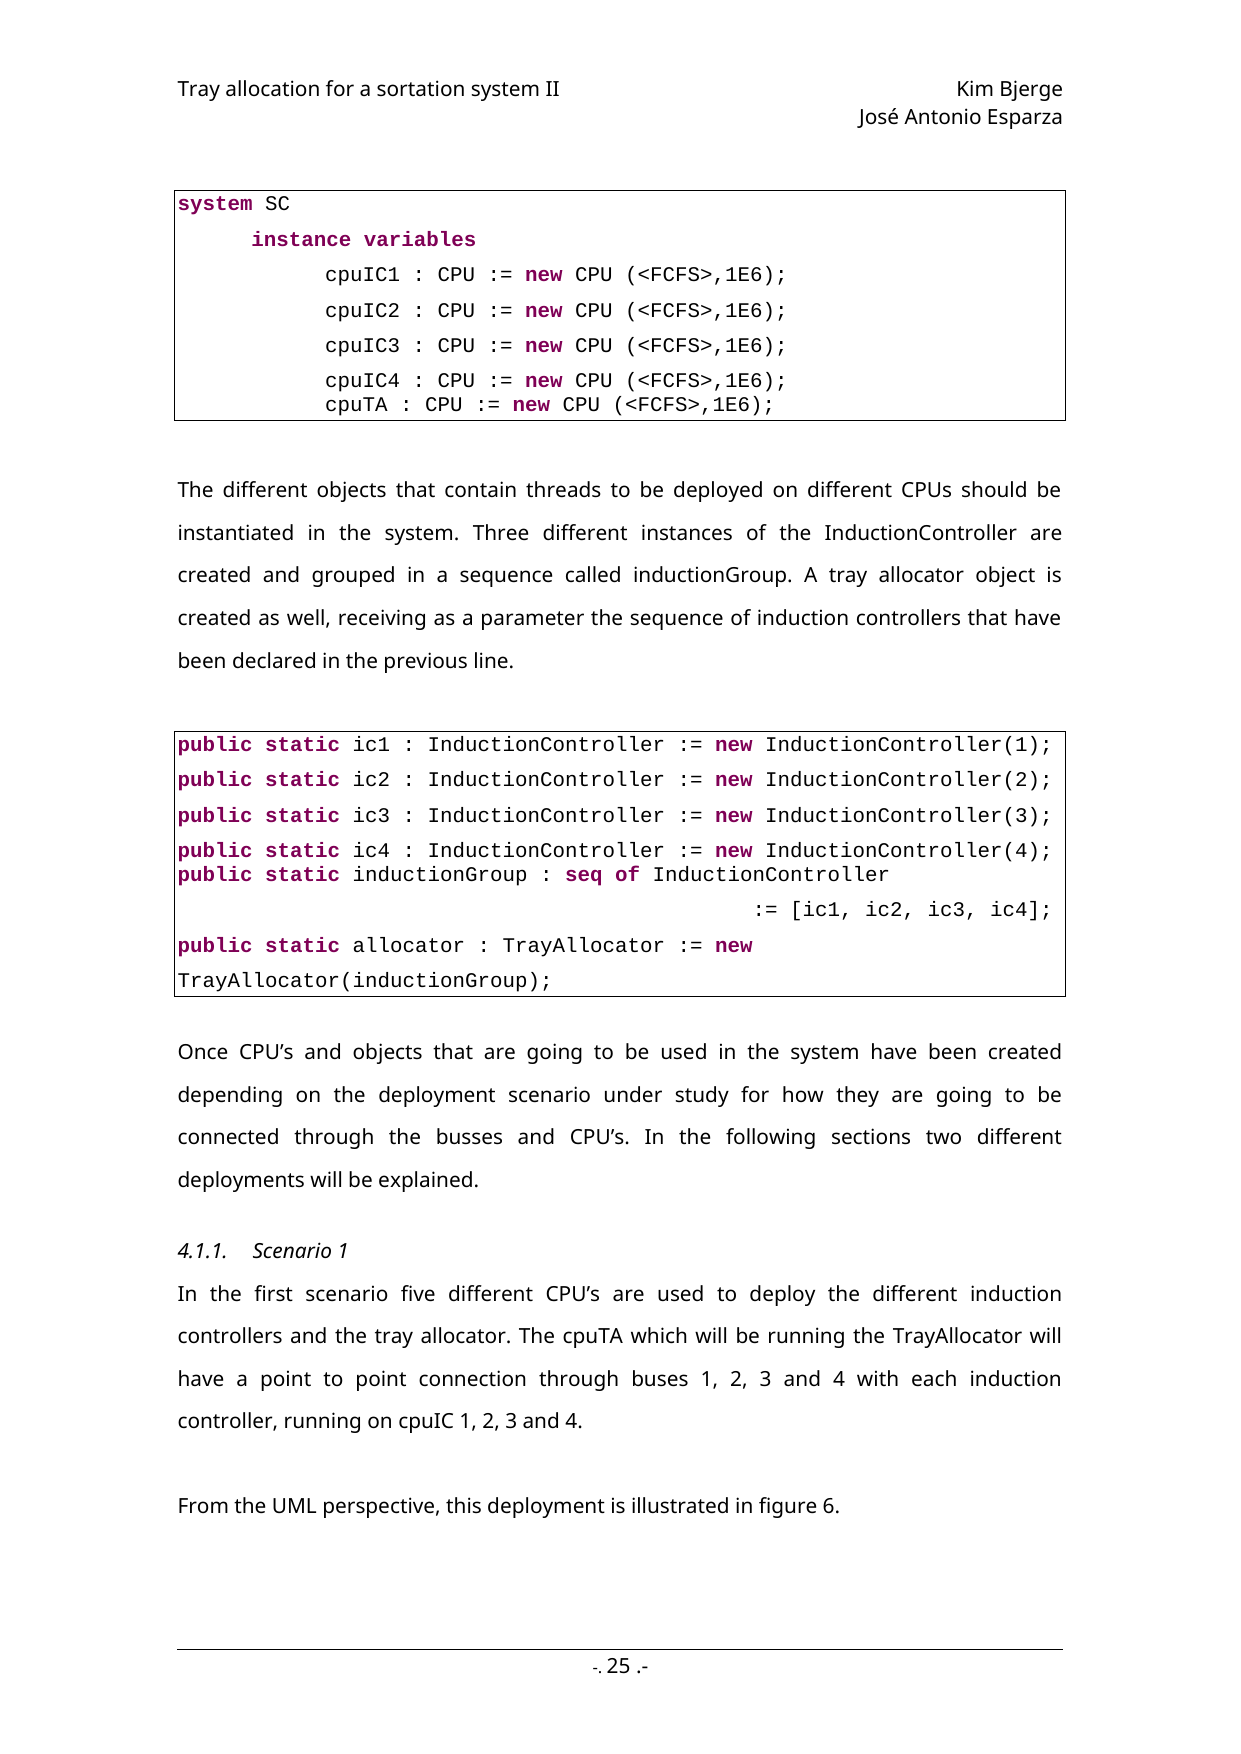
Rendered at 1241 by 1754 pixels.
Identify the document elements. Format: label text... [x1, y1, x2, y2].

text public static allocator : TrayAllocator := new TrayAllocator(inductionGroup); [175, 932, 1065, 996]
text Once CPU’s and objects that are going to be used in the system have been created depending on the deployment scenario under study for how they are going to be connected through the busses and CPU’s. In the following sections two different deployments will be explained. [177, 1037, 1063, 1193]
text cpuIC1 : CPU := new CPU (<FCFS>,1E6); [175, 261, 1065, 288]
text From the UML perspective, this deployment is illustrated in figure 6. [177, 1492, 1063, 1520]
text public static inductionGroup : seq of InductionController [177, 864, 1063, 888]
text system SC [175, 191, 1065, 217]
text cpuIC2 : CPU := new CPU (<FCFS>,1E6); [175, 297, 1065, 323]
subtitle Scenario 1 [177, 1236, 1063, 1264]
text cpuIC4 : CPU := new CPU (<FCFS>,1E6); [175, 367, 1065, 391]
text public static ic4 : InductionController := new InductionController(4); [175, 837, 1065, 864]
text cpuIC3 : CPU := new CPU (<FCFS>,1E6); [175, 332, 1065, 359]
text := [ic1, ic2, ic3, ic4]; [175, 896, 1065, 923]
text cpuTA : CPU := new CPU (<FCFS>,1E6); [175, 391, 1065, 420]
text public static ic2 : InductionController := new InductionController(2); [175, 766, 1065, 793]
text The different objects that contain threads to be deployed on different CPUs should be instantiated in the system. Three different instances of the InductionController are created and grouped in a sequence called inductionGroup. A tray allocator object is created as well, receiving as a parameter the sequence of induction controllers that have been declared in the previous line. [177, 475, 1063, 674]
text public static ic3 : InductionController := new InductionController(3); [175, 802, 1065, 828]
text public static ic1 : InductionController := new InductionController(1); [175, 732, 1065, 758]
text instance variables [175, 226, 1065, 252]
text In the first scenario five different CPU’s are used to deploy the different induction controllers and the tray allocator. The cpuTA which will be running the TrayAllocator will have a point to point connection through buses 1, 2, 3 and 4 with each induction controller, running on cpuIC 1, 2, 3 and 4. [177, 1279, 1063, 1435]
